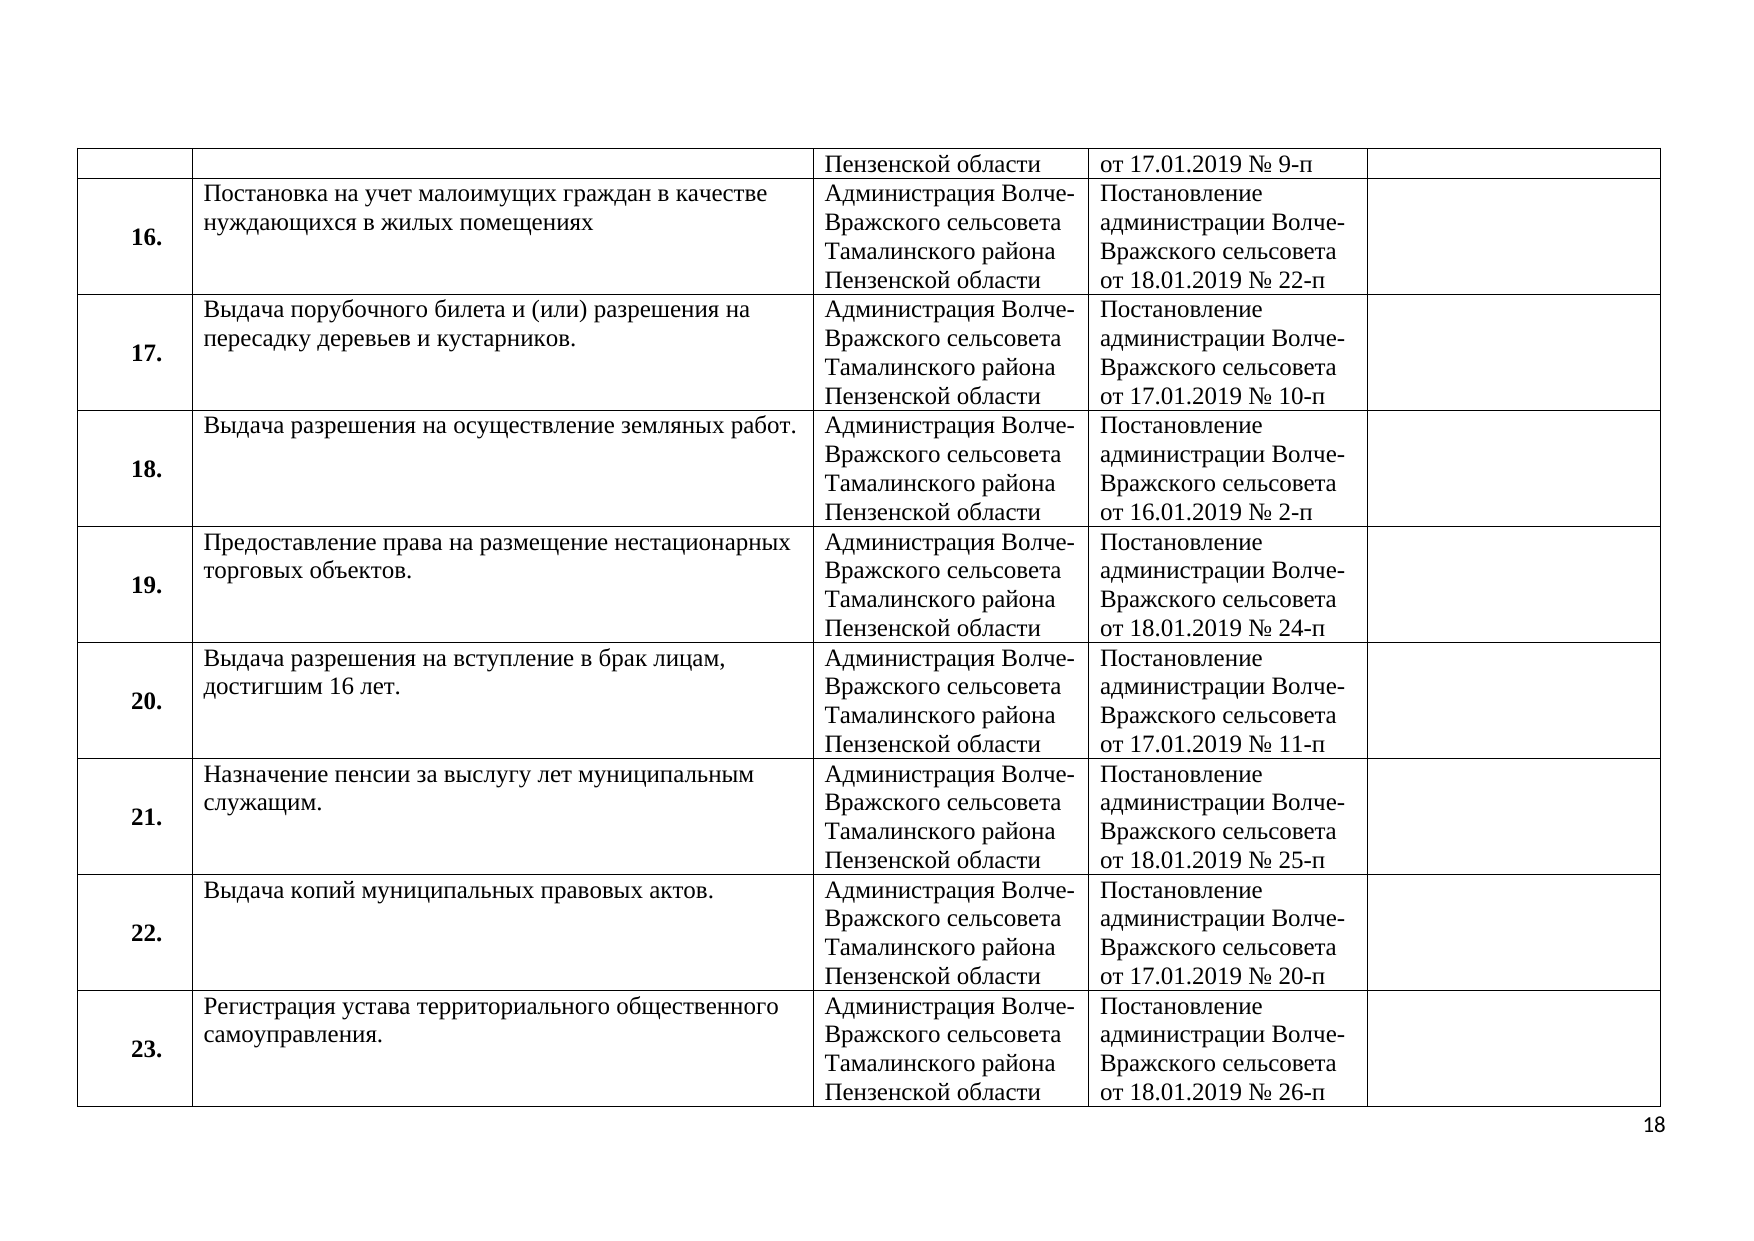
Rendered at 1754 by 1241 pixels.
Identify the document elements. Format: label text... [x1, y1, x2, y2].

table_cell [1368, 411, 1660, 526]
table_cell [193, 149, 813, 177]
table_cell [1368, 527, 1660, 642]
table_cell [814, 149, 1088, 177]
table_cell Постановление администрации Волче-Вражского сельсовета от 17.01.2019 № 20-п [1089, 875, 1367, 990]
table_cell Постановление администрации Волче-Вражского сельсовета от 18.01.2019 № 25-п [1089, 759, 1367, 874]
table_cell Выдача порубочного билета и (или) разрешения на пересадку деревьев и кустарников. [193, 295, 813, 409]
table_cell [78, 643, 192, 758]
table_cell [78, 295, 192, 409]
table_cell Назначение пенсии за выслугу лет муниципальным служащим. [193, 759, 813, 874]
table_cell [78, 149, 192, 177]
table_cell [1089, 149, 1367, 177]
table_cell [1368, 179, 1660, 293]
table_cell [1368, 643, 1660, 758]
table_cell Постановление администрации Волче-Вражского сельсовета от 17.01.2019 № 11-п [1089, 643, 1367, 758]
table_cell [1368, 875, 1660, 990]
table_cell Администрация Волче-Вражского сельсовета Тамалинского района Пензенской области [814, 759, 1088, 874]
table_cell Предоставление права на размещение нестационарных торговых объектов. [193, 527, 813, 642]
table_cell [1368, 295, 1660, 409]
table_cell Выдача разрешения на осуществление земляных работ. [193, 411, 813, 526]
table_cell [78, 991, 192, 1106]
table_cell Постановление администрации Волче-Вражского сельсовета от 16.01.2019 № 2-п [1089, 411, 1367, 526]
table_cell Выдача разрешения на вступление в брак лицам, достигшим 16 лет. [193, 643, 813, 758]
table_cell Постановление администрации Волче-Вражского сельсовета от 18.01.2019 № 24-п [1089, 527, 1367, 642]
table_cell Постановление администрации Волче-Вражского сельсовета от 18.01.2019 № 22-п [1089, 179, 1367, 293]
table_cell [78, 411, 192, 526]
table_cell Выдача копий муниципальных правовых актов. [193, 875, 813, 990]
table_cell [78, 527, 192, 642]
table_cell [1368, 149, 1660, 177]
table_cell Постановление администрации Волче-Вражского сельсовета от 18.01.2019 № 26-п [1089, 991, 1367, 1106]
table_cell [78, 875, 192, 990]
table_cell Администрация Волче-Вражского сельсовета Тамалинского района Пензенской области [814, 411, 1088, 526]
table_cell Постановка на учет малоимущих граждан в качестве нуждающихся в жилых помещениях [193, 179, 813, 293]
table_cell [1368, 759, 1660, 874]
table_cell [1368, 991, 1660, 1106]
table_cell Регистрация устава территориального общественного самоуправления. [193, 991, 813, 1106]
table_cell Постановление администрации Волче-Вражского сельсовета от 17.01.2019 № 10-п [1089, 295, 1367, 409]
table_cell Администрация Волче-Вражского сельсовета Тамалинского района Пензенской области [814, 643, 1088, 758]
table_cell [814, 991, 1088, 1106]
table_cell Администрация Волче-Вражского сельсовета Тамалинского района Пензенской области [814, 875, 1088, 990]
table_cell Администрация Волче-Вражского сельсовета Тамалинского района Пензенской области [814, 295, 1088, 409]
table_cell [78, 759, 192, 874]
table_cell Администрация Волче-Вражского сельсовета Тамалинского района Пензенской области [814, 179, 1088, 293]
table_cell [78, 179, 192, 293]
table_cell Администрация Волче-Вражского сельсовета Тамалинского района Пензенской области [814, 527, 1088, 642]
